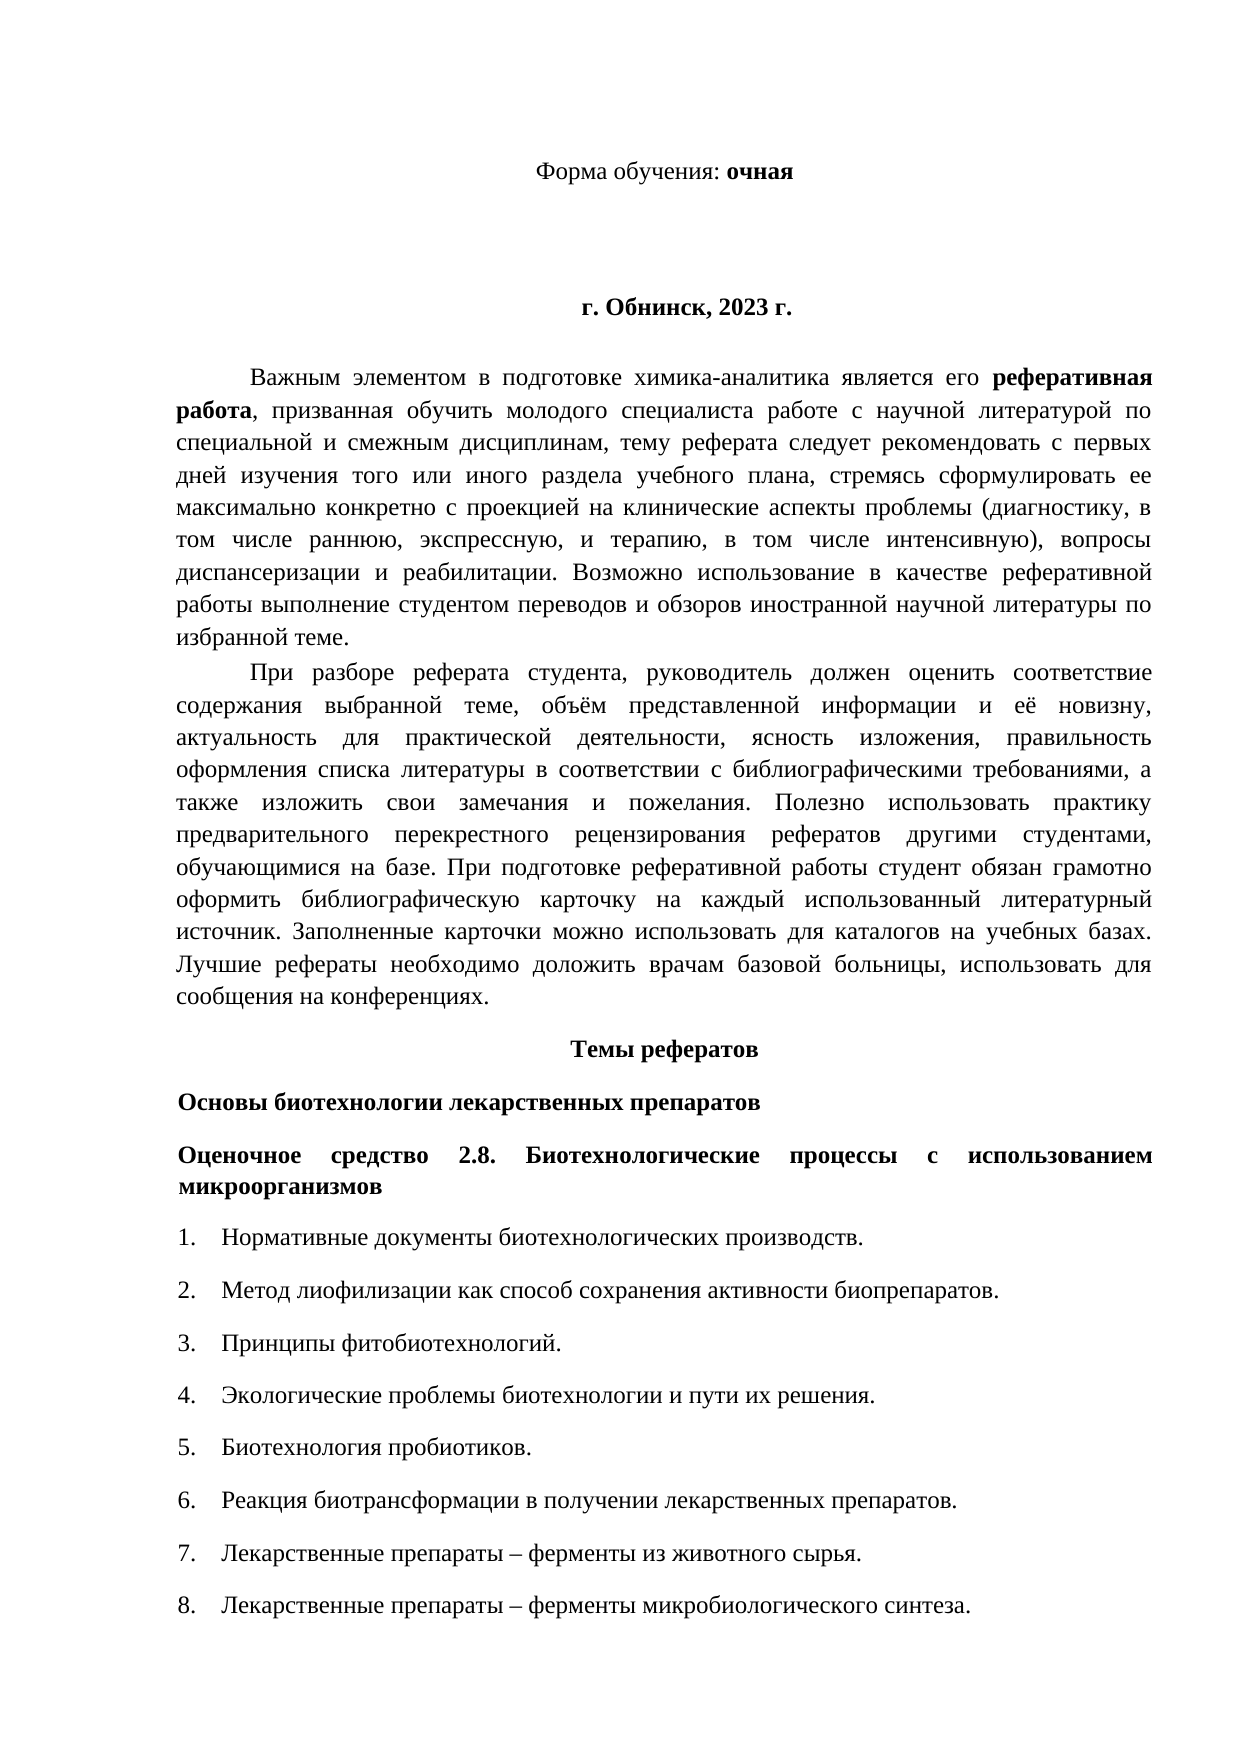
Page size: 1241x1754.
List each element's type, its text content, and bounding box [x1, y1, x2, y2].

text При разборе реферата студента, руководитель должен оценить соответствие содержания выбранной теме, объём представленной информации и её новизну, актуальность для практической деятельности, ясность изложения, правильность оформления списка литературы в соответствии с библиографическими требованиями, а также изложить свои замечания и пожелания. Полезно использовать практику предварительного перекрестного рецензирования рефератов другими студентами, обучающимися на базе. При подготовке реферативной работы студент обязан грамотно оформить библиографическую карточку на каждый использованный литературный источник. Заполненные карточки можно использовать для каталогов на учебных базах. Лучшие рефераты необходимо доложить врачам базовой больницы, использовать для сообщения на конференциях. [176, 657, 1153, 1010]
list Принципы фитобиотехнологий. [177, 1328, 1153, 1356]
list Метод лиофилизации как способ сохранения активности биопрепаратов. [177, 1275, 1153, 1304]
list Лекарственные препараты – ферменты микробиологического синтеза. [177, 1590, 1153, 1619]
list Нормативные документы биотехнологических производств. [177, 1222, 1153, 1251]
list Лекарственные препараты – ферменты из животного сырья. [177, 1538, 1153, 1567]
text г. Обнинск, 2023 г. [177, 292, 1196, 321]
text Темы рефератов [177, 1034, 1152, 1063]
text Важным элементом в подготовке химика-аналитика является его реферативная работа, призванная обучить молодого специалиста работе с научной литературой по специальной и смежным дисциплинам, тему реферата следует рекомендовать с первых дней изучения того или иного раздела учебного плана, стремясь сформулировать ее максимально конкретно с проекцией на клинические аспекты проблемы (диагностику, в том числе раннюю, экспрессную, и терапию, в том числе интенсивную), вопросы диспансеризации и реабилитации. Возможно использование в качестве реферативной работы выполнение студентом переводов и обзоров иностранной научной литературы по избранной теме. [176, 362, 1153, 650]
list Реакция биотрансформации в получении лекарственных препаратов. [177, 1485, 1153, 1514]
text Основы биотехнологии лекарственных препаратов [177, 1087, 1153, 1116]
list Биотехнология пробиотиков. [177, 1432, 1153, 1461]
text Форма обучения: очная [177, 156, 1152, 184]
subtitle Оценочное средство 2.8. Биотехнологические процессы с использованием микроорганизмов [177, 1140, 1153, 1200]
list Экологические проблемы биотехнологии и пути их решения. [177, 1380, 1153, 1409]
